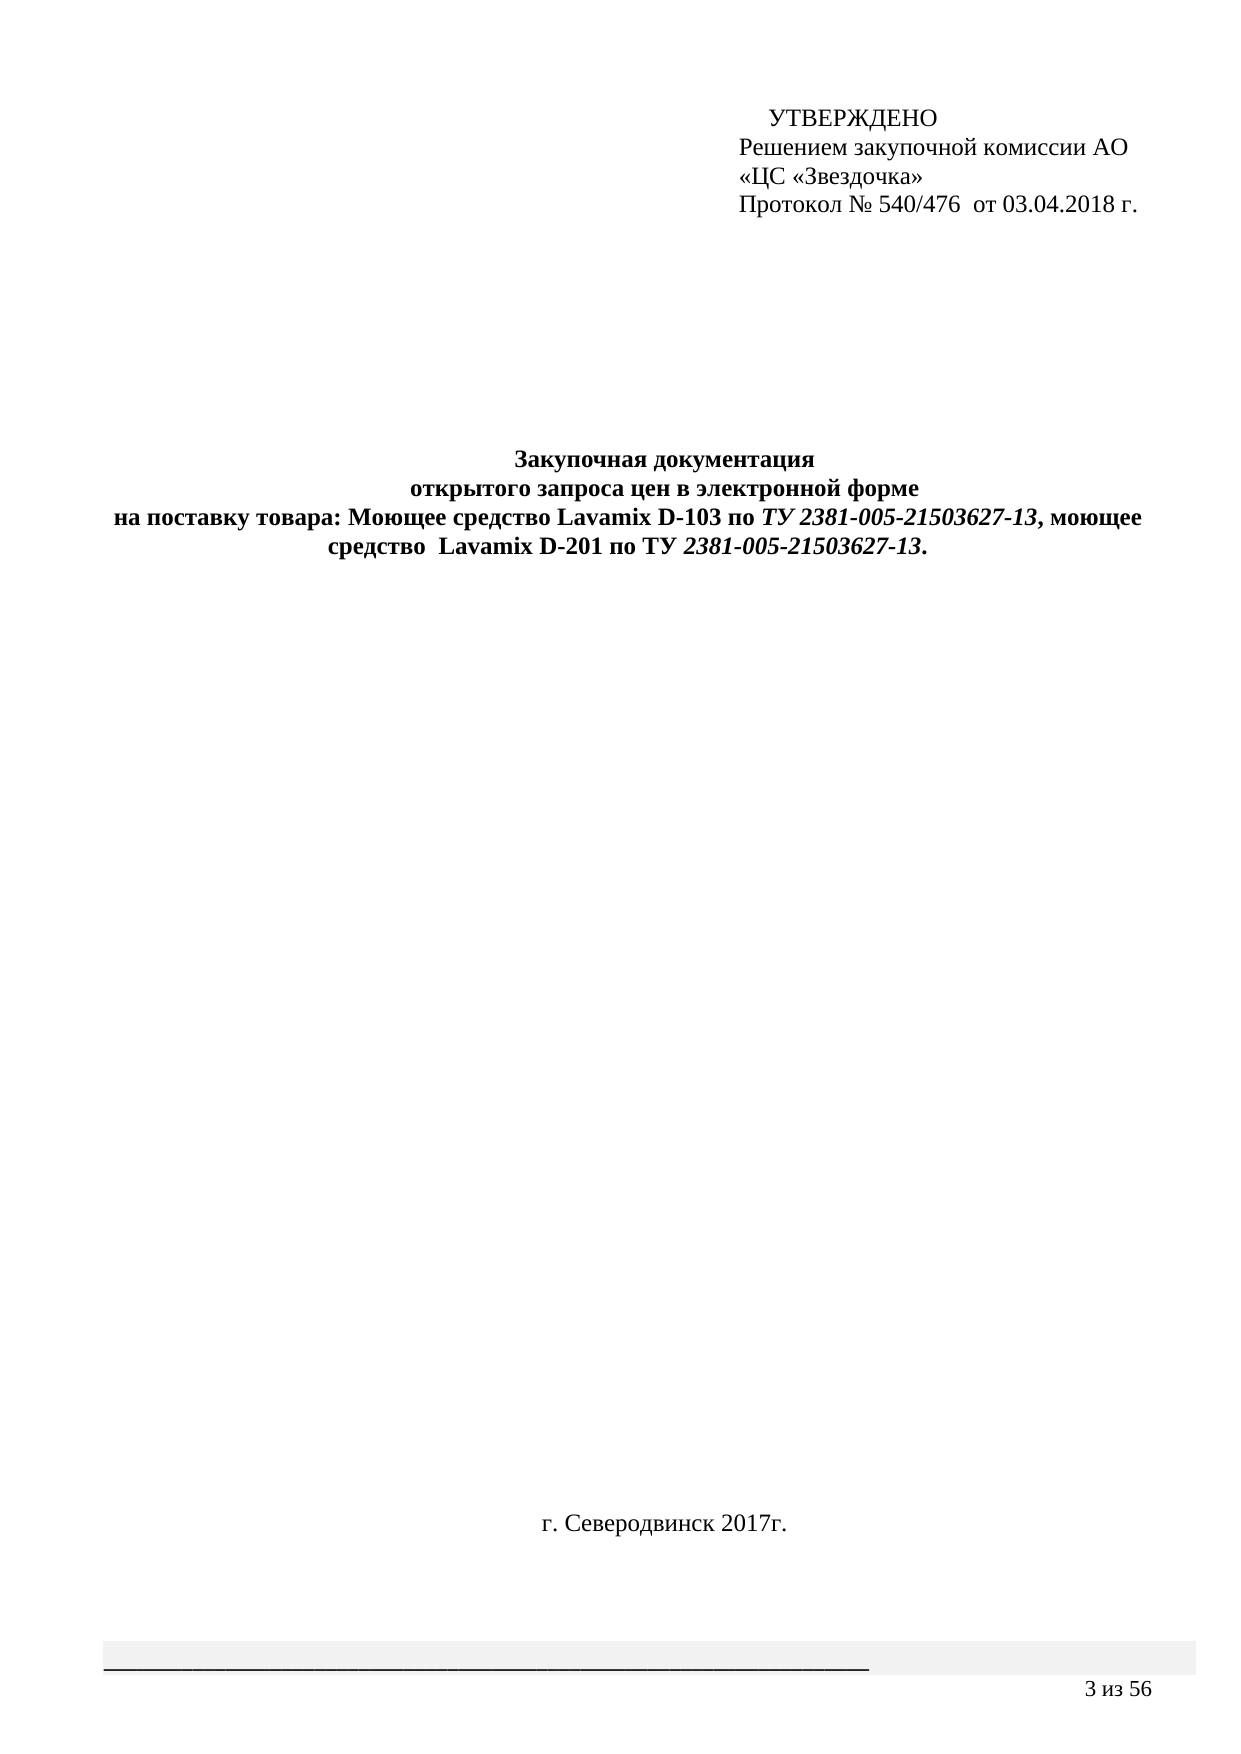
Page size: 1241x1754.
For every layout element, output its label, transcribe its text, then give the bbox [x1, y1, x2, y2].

text г. Северодвинск 2017г. [103, 1508, 1152, 1537]
text Протокол № 540/476 от 03.04.2018 г. [738, 189, 1152, 218]
subtitle Закупочная документация [177, 444, 1152, 473]
text Решением закупочной комиссии АО «ЦС «Звездочка» [738, 132, 1152, 189]
text открытого запроса цен в электронной форме [103, 473, 1152, 502]
text УТВЕРЖДЕНО [768, 103, 1152, 132]
text на поставку товара: Моющее средство Lavamix D-103 по ТУ 2381-005-21503627-13, моющее средство Lavamix D-201 по ТУ 2381-005-21503627-13. [103, 502, 1152, 559]
